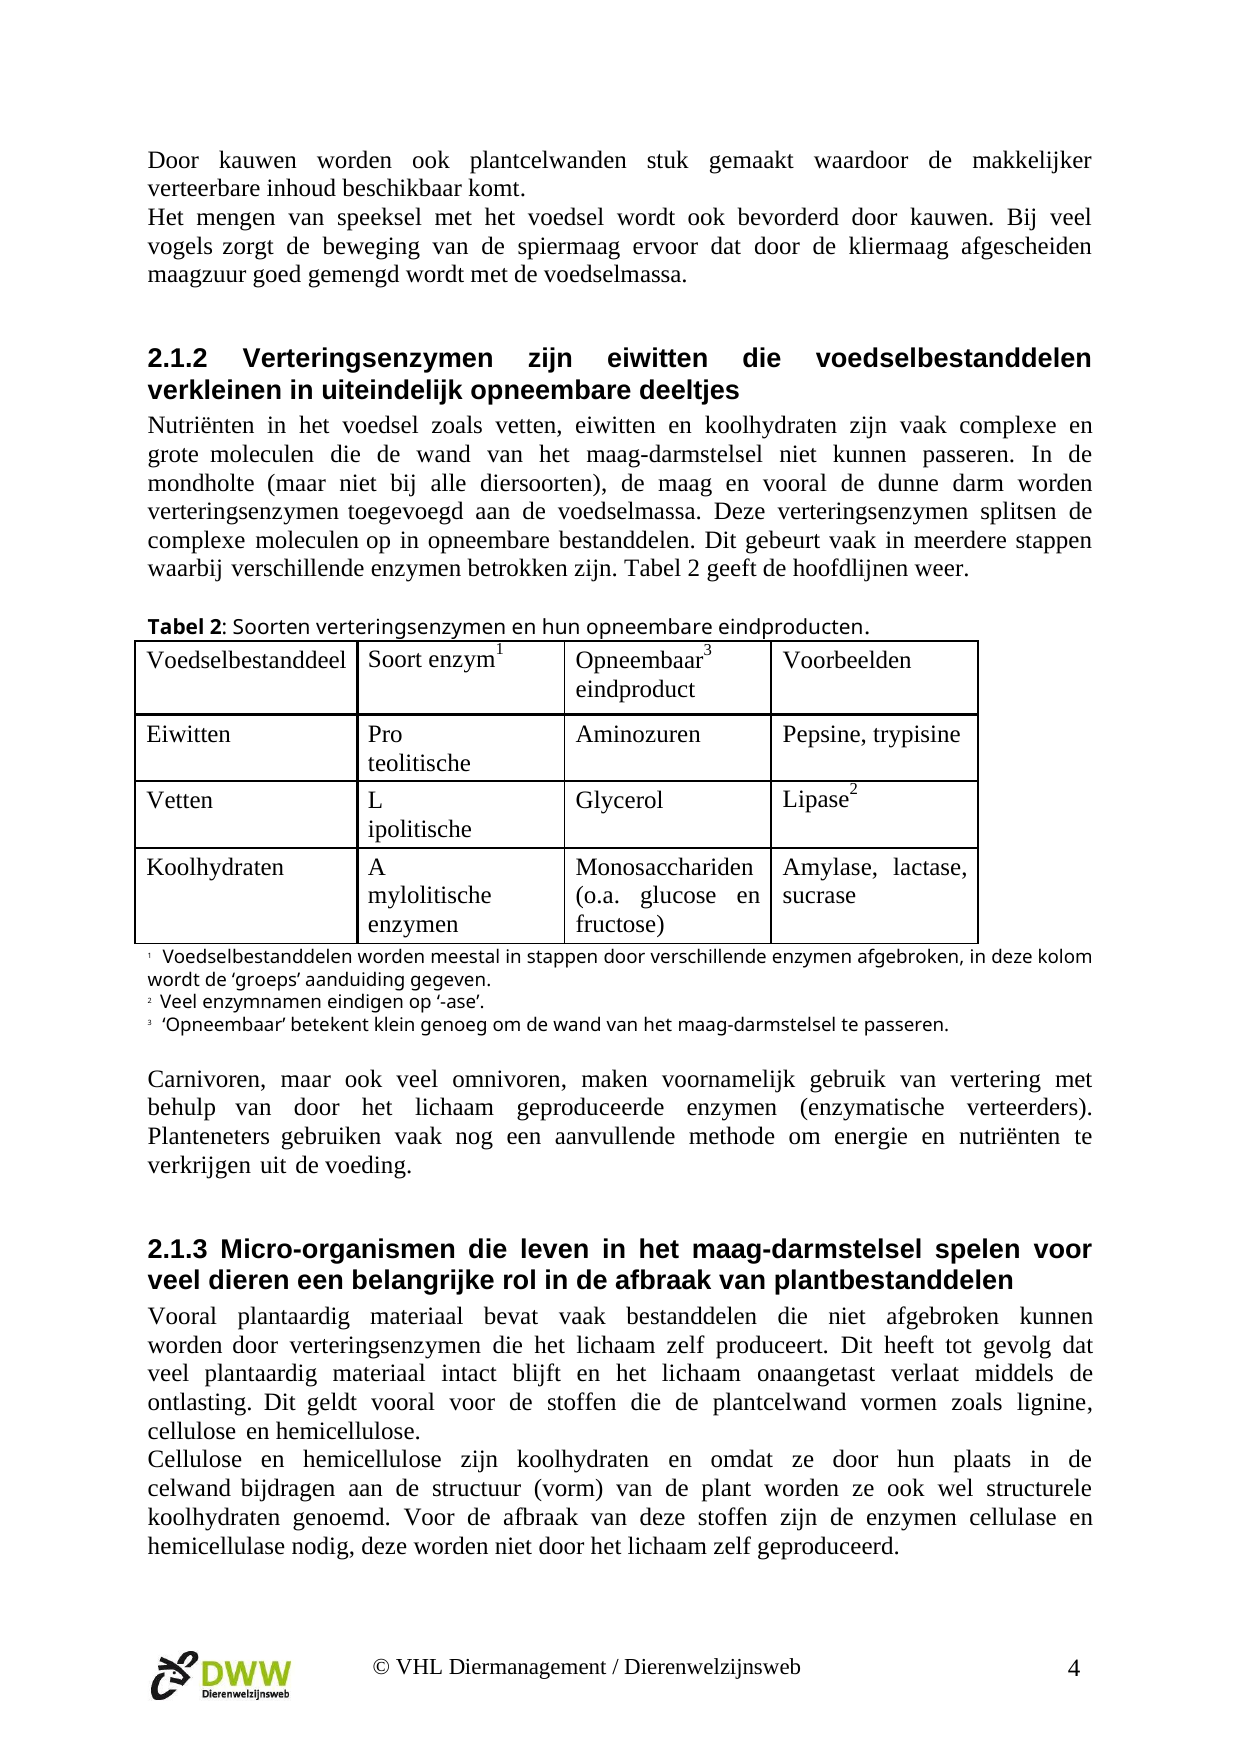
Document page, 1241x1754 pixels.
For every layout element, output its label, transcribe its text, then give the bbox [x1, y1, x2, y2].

table_cell Monosacchariden (o.a. glucose en fructose) [565, 849, 770, 943]
text Door kauwen worden ook plantcelwanden stuk gemaakt waardoor de makkelijker verteerbare inhoud beschikbaar komt. [147, 145, 1092, 202]
table_cell Koolhydraten [136, 849, 356, 943]
table_cell Proteolitische enzymen [359, 716, 564, 780]
text Carnivoren, maar ook veel omnivoren, maken voornamelijk gebruik van vertering met behulp van door het lichaam geproduceerde enzymen (enzymatische verteerders). Planteneters gebruiken vaak nog een aanvullende methode om energie en nutriënten te verkrijgen uit de voeding. [147, 1064, 1093, 1179]
list Voedselbestanddelen worden meestal in stappen door verschillende enzymen afgebroken, in deze kolom wordt de ‘groeps’ aanduiding gegeven. [147, 946, 1093, 991]
table_cell Lipase2 [772, 782, 977, 847]
table_header Opneembaar3 eindproduct [565, 642, 770, 713]
table_cell Vetten [136, 782, 356, 847]
table_cell Glycerol + Vetzuren [565, 782, 770, 847]
text Tabel 2: Soorten verteringsenzymen en hun opneembare eindproducten. [147, 611, 921, 640]
text Het mengen van speeksel met het voedsel wordt ook bevorderd door kauwen. Bij veel vogels zorgt de beweging van de spiermaag ervoor dat door de kliermaag afgescheiden maagzuur goed gemengd wordt met de voedselmassa. [147, 202, 1092, 289]
text Cellulose en hemicellulose zijn koolhydraten en omdat ze door hun plaats in de celwand bijdragen aan de structuur (vorm) van de plant worden ze ook wel structurele koolhydraten genoemd. Voor de afbraak van deze stoffen zijn de enzymen cellulase en hemicellulase nodig, deze worden niet door het lichaam zelf geproduceerd. [147, 1445, 1093, 1560]
list Veel enzymnamen eindigen op ‘-ase’. [147, 991, 514, 1013]
list ‘Opneembaar’ betekent klein genoeg om de wand van het maag-darmstelsel te passeren. [147, 1013, 1009, 1036]
subtitle Verteringsenzymen zijn eiwitten die voedselbestanddelen verkleinen in uiteindelijk opneembare deeltjes [147, 342, 1092, 405]
table_cell Amylolitische enzymen [359, 849, 564, 943]
text Nutriënten in het voedsel zoals vetten, eiwitten en koolhydraten zijn vaak complexe en grote moleculen die de wand van het maag-darmstelsel niet kunnen passeren. In de mondholte (maar niet bij alle diersoorten), de maag en vooral de dunne darm worden verteringsenzymen toegevoegd aan de voedselmassa. Deze verteringsenzymen splitsen de complexe moleculen op in opneembare bestanddelen. Dit gebeurt vaak in meerdere stappen waarbij verschillende enzymen betrokken zijn. Tabel 2 geeft de hoofdlijnen weer. [147, 411, 1093, 582]
table_cell Pepsine, trypisine [772, 716, 977, 780]
table_header Soort enzym1 [359, 642, 564, 713]
subtitle Micro-organismen die leven in het maag-darmstelsel spelen voor veel dieren een belangrijke rol in de afbraak van plantbestanddelen [147, 1233, 1092, 1295]
table_cell Lipolitische enzymen [359, 782, 564, 847]
table_header Voorbeelden [772, 642, 977, 713]
table_cell Eiwitten [136, 716, 356, 780]
text Vooral plantaardig materiaal bevat vaak bestanddelen die niet afgebroken kunnen worden door verteringsenzymen die het lichaam zelf produceert. Dit heeft tot gevolg dat veel plantaardig materiaal intact blijft en het lichaam onaangetast verlaat middels de ontlasting. Dit geldt vooral voor de stoffen die de plantcelwand vormen zoals lignine, cellulose en hemicellulose. [147, 1301, 1093, 1445]
table_cell Amylase, lactase, sucrase [772, 849, 977, 943]
table_header Voedselbestanddeel [136, 642, 356, 713]
picture [147, 1650, 296, 1701]
table_cell Aminozuren [565, 716, 770, 780]
